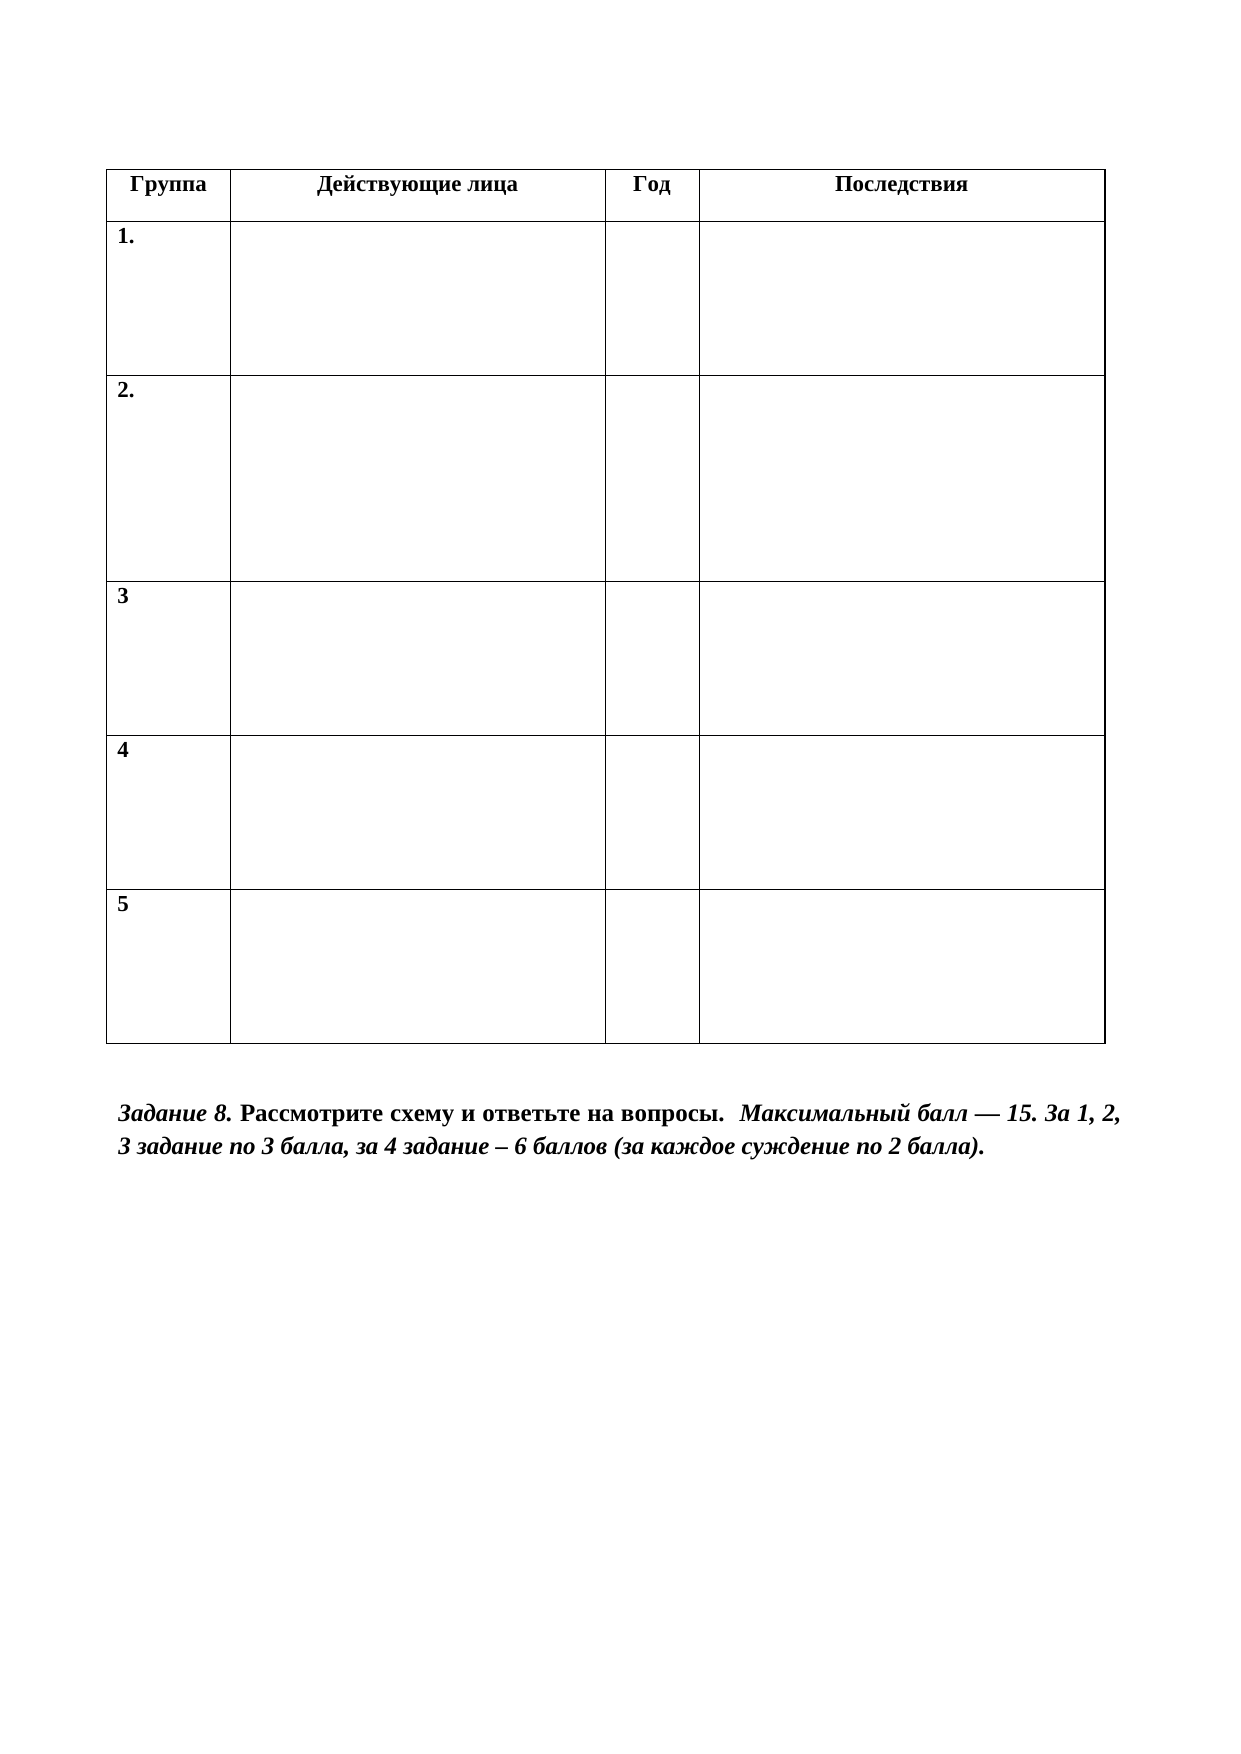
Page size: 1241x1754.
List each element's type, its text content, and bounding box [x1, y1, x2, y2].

table_cell [231, 890, 605, 1043]
table_cell [700, 890, 1104, 1043]
table_cell [606, 890, 699, 1043]
table_cell [700, 736, 1104, 889]
table_cell 4 [107, 736, 230, 889]
table_cell [231, 736, 605, 889]
table_cell 2. [107, 376, 230, 581]
table_cell [231, 222, 605, 375]
text Задание 8. Рассмотрите схему и ответьте на вопросы. Максимальный балл — 15. За 1, 2, 3 задание по 3 балла, за 4 задание – 6 баллов (за каждое суждение по 2 балла). [118, 1098, 1122, 1160]
table_header Действующие лица [231, 170, 605, 221]
table_cell [700, 222, 1104, 375]
table_cell [606, 736, 699, 889]
table_header Группа [107, 170, 230, 221]
table_cell [700, 582, 1104, 735]
table_cell [606, 582, 699, 735]
table_cell [700, 376, 1104, 581]
table_header Последствия [700, 170, 1104, 221]
table_cell [231, 376, 605, 581]
table_cell [606, 376, 699, 581]
table_cell 5 [107, 890, 230, 1043]
table_header Год [606, 170, 699, 221]
table_cell [231, 582, 605, 735]
table_cell [606, 222, 699, 375]
table_cell 3 [107, 582, 230, 735]
table_cell 1. [107, 222, 230, 375]
